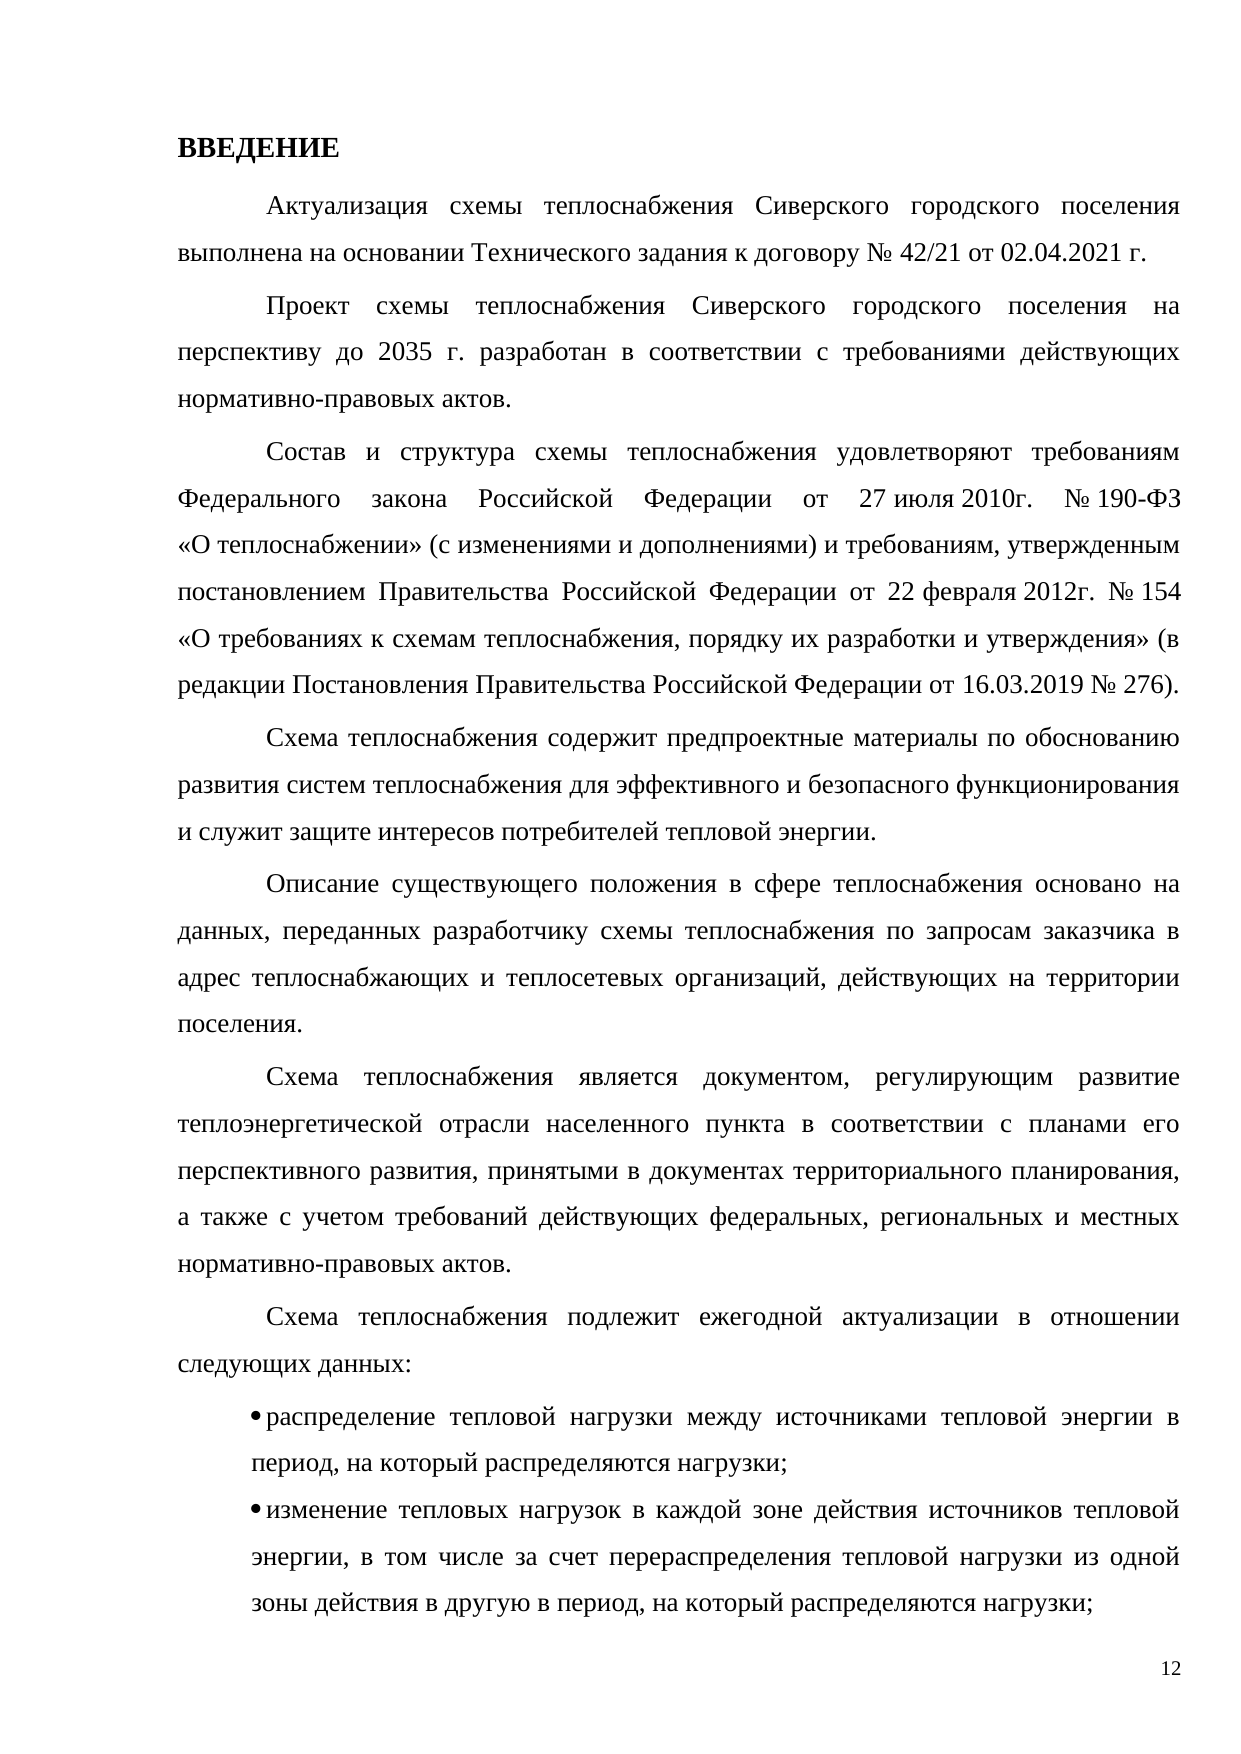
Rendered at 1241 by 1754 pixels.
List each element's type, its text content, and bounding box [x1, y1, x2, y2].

text Описание существующего положения в сфере теплоснабжения основано на данных, переданных разработчику схемы теплоснабжения по запросам заказчика в адрес теплоснабжающих и теплосетевых организаций, действующих на территории поселения. [177, 867, 1181, 1039]
subtitle Введение [177, 131, 1181, 164]
text Актуализация схемы теплоснабжения Сиверского городского поселения выполнена на основании Технического задания к договору № 42/21 от 02.04.2021 г. [177, 189, 1181, 267]
text Схема теплоснабжения подлежит ежегодной актуализации в отношении следующих данных: [177, 1300, 1181, 1378]
text Проект схемы теплоснабжения Сиверского городского поселения на перспективу до 2035 г. разработан в соответствии с требованиями действующих нормативно-правовых актов. [177, 289, 1181, 413]
text Схема теплоснабжения содержит предпроектные материалы по обоснованию развития систем теплоснабжения для эффективного и безопасного функционирования и служит защите интересов потребителей тепловой энергии. [177, 721, 1181, 846]
text Состав и структура схемы теплоснабжения удовлетворяют требованиям Федерального закона Российской Федерации от 27 июля 2010г. № 190-ФЗ «О теплоснабжении» (с изменениями и дополнениями) и требованиям, утвержденным постановлением Правительства Российской Федерации от 22 февраля 2012г. № 154 «О требованиях к схемам теплоснабжения, порядку их разработки и утверждения» (в редакции Постановления Правительства Российской Федерации от 16.03.2019 № 276). [177, 435, 1181, 699]
text Схема теплоснабжения является документом, регулирующим развитие теплоэнергетической отрасли населенного пункта в соответствии с планами его перспективного развития, принятыми в документах территориального планирования, а также с учетом требований действующих федеральных, региональных и местных нормативно-правовых актов. [177, 1060, 1181, 1278]
list распределение тепловой нагрузки между источниками тепловой энергии в период, на который распределяются нагрузки; [251, 1399, 1181, 1477]
list изменение тепловых нагрузок в каждой зоне действия источников тепловой энергии, в том числе за счет перераспределения тепловой нагрузки из одной зоны действия в другую в период, на который распределяются нагрузки; [251, 1493, 1181, 1618]
